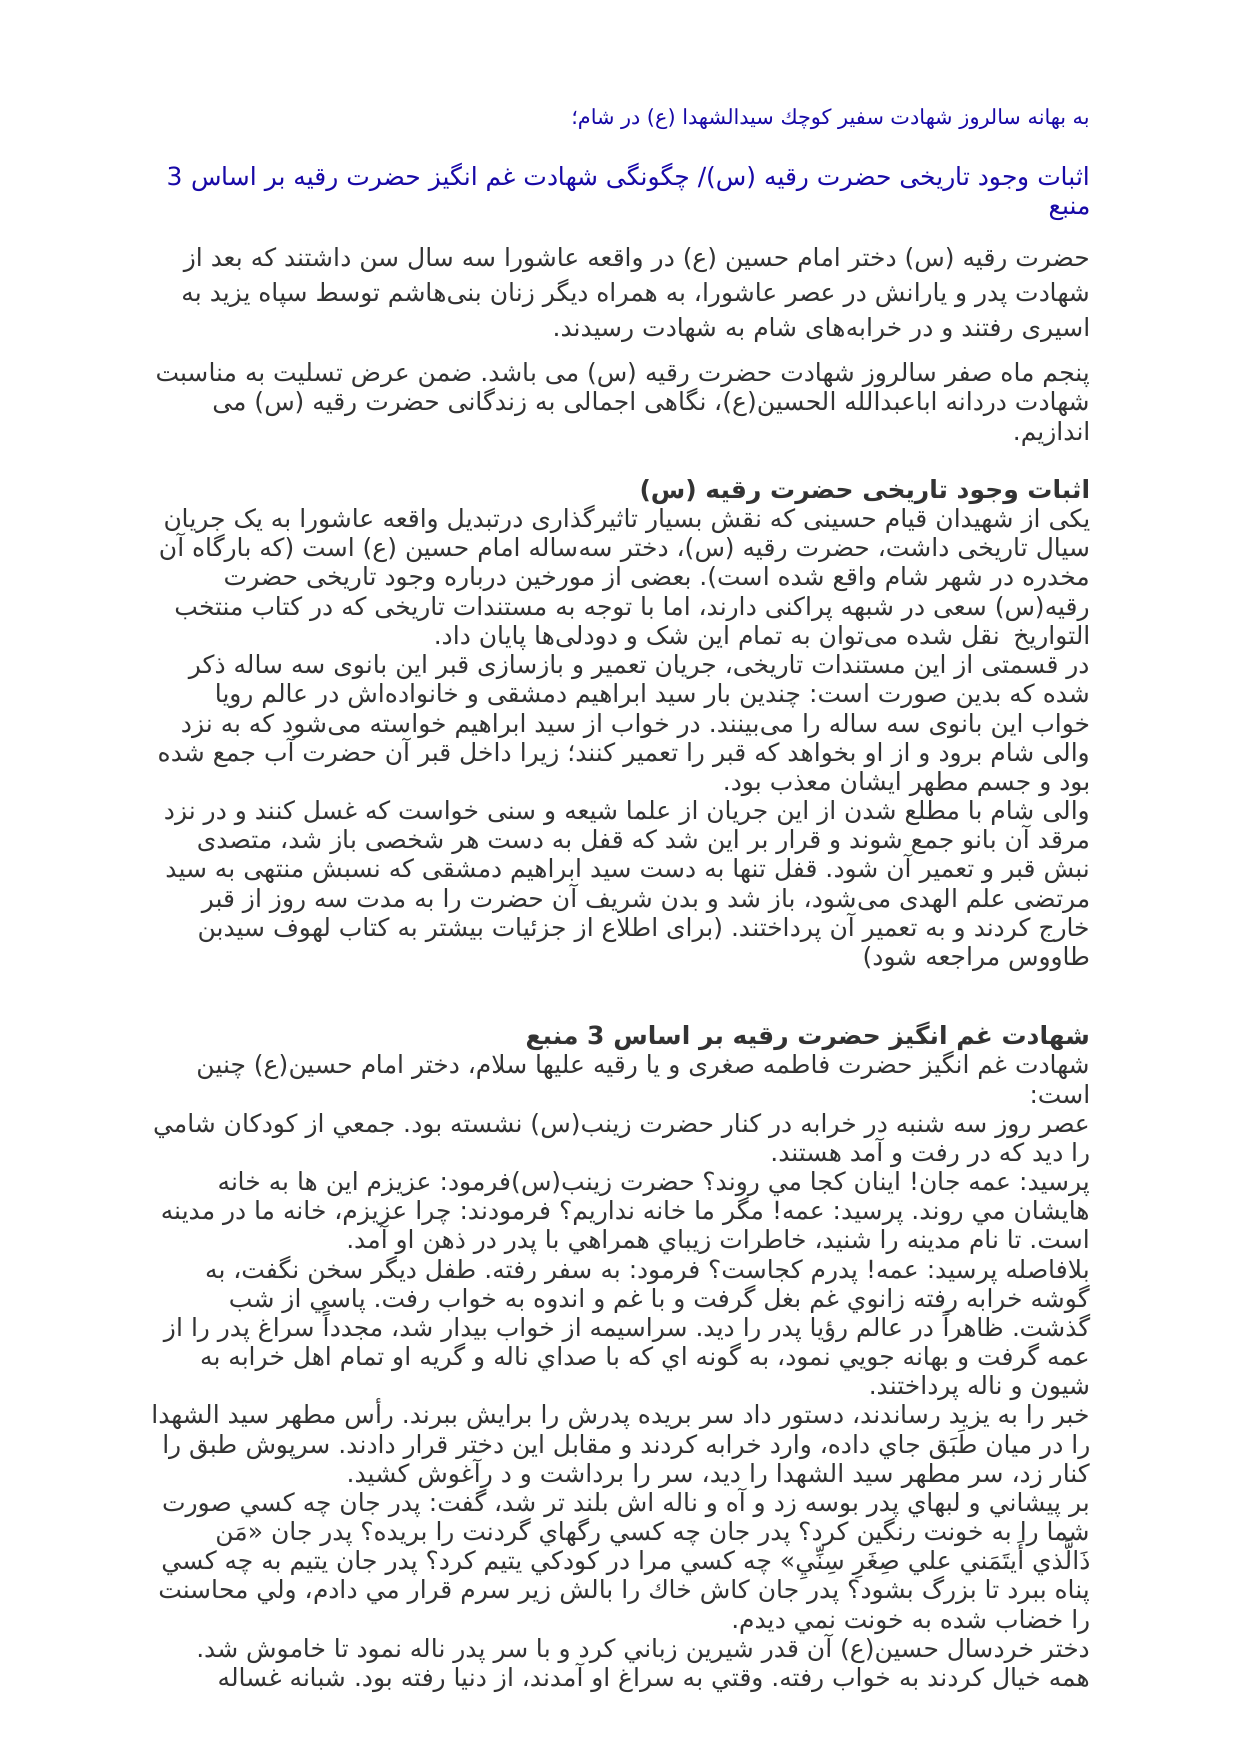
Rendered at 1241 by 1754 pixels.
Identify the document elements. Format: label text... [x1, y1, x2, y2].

text اثبات وجود تاریخی حضرت رقیه (س)/ چگونگی شهادت غم انگیز حضرت رقیه بر اساس 3 منبع [150, 162, 1090, 221]
text پنجم ماه صفر سالروز شهادت حضرت رقیه (س) می باشد. ضمن عرض تسلیت به مناسبت شهادت دردانه اباعبدالله الحسین(ع)، نگاهی اجمالی به زندگانی حضرت رقیه (س) می اندازیم. اثبات وجود تاریخی حضرت رقیه (س) یکی از شهیدان قیام حسینی که نقش بسیار تاثیر‌گذاری درتبدیل واقعه عاشورا به یک جریان سیال تاریخی داشت، حضرت رقیه (س)، دختر سه‌ساله امام حسین (ع) است (که بارگاه آن مخدره در شهر شام واقع شده است). بعضی از مورخین درباره وجود تاریخی حضرت رقیه(س) سعی در شبهه پراکنی دارند، اما با توجه به مستندات تاریخی که در کتاب منتخب التواریخ نقل شده می‌توان به تمام این شک و دودلی‌ها پایان داد. در قسمتی از این مستندات تاریخی، جریان تعمیر و بازسازی قبر این بانوی سه ساله ذکر شده که بدین صورت است: چندین بار سید ابراهیم دمشقی و خانواده‌اش در عالم رویا خواب این بانوی سه ساله را می‌بینند. در خواب از سید ابراهیم خواسته می‌شود که به نزد والی شام برود و از او بخواهد که قبر را تعمیر کنند؛ زيرا داخل قبر آن حضرت آب جمع شده بود و جسم مطهر ایشان معذب بود. والی شام با مطلع شدن از این جریان از علما شیعه و سنی خواست که غسل کنند و در نزد مرقد آن بانو جمع شوند و قرار بر این شد كه قفل به دست هر شخصی باز شد، متصدی نبش قبر و تعمیر آن شود. قفل تنها به دست سید ابراهیم دمشقی که نسبش منتهی به سید مرتضی علم الهدی می‌شود، باز شد و بدن شریف آن حضرت را به مدت سه روز از قبر خارج کردند و به تعمیر آن پرداختند. (برای اطلاع از جزئیات بیشتر به کتاب لهوف سیدبن طاووس مراجعه شود) [150, 358, 1090, 971]
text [150, 996, 1090, 1692]
text حضرت رقیه (س) دختر امام حسین (ع) در واقعه عاشورا سه سال سن داشتند که بعد از شهادت پدر و یارانش در عصر عاشورا، به همراه دیگر زنان بنی‌هاشم توسط سپاه یزید به اسیری رفتند و در خرابه‌های شام به شهادت رسیدند. [150, 237, 1090, 342]
text به بهانه سالروز شهادت سفیر كوچك سیدالشهدا (ع) در شام؛ [150, 105, 1090, 129]
